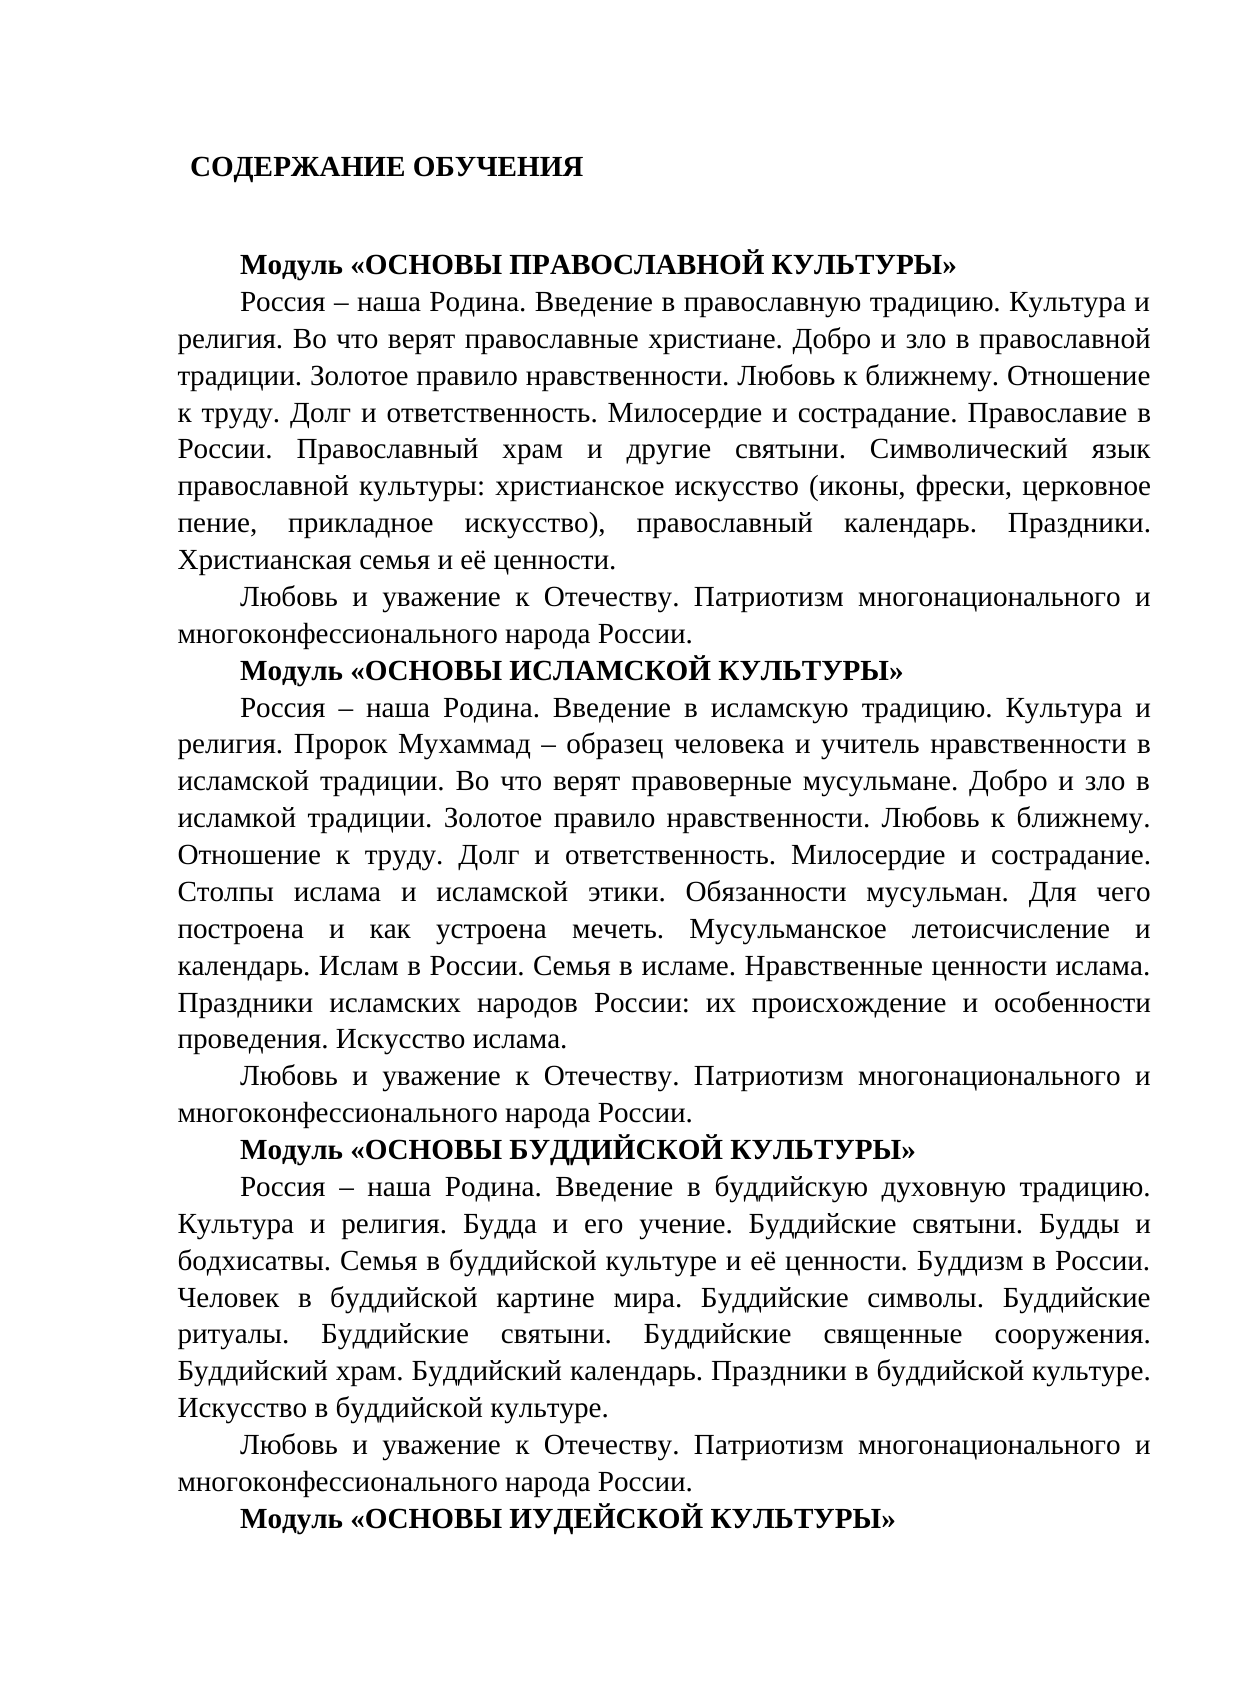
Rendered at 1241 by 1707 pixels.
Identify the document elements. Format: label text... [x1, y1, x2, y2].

text Модуль «ОСНОВЫ БУДДИЙСКОЙ КУЛЬТУРЫ» [177, 1132, 1152, 1166]
text СОДЕРЖАНИЕ ОБУЧЕНИЯ [190, 149, 1152, 182]
text Модуль «ОСНОВЫ ПРАВОСЛАВНОЙ КУЛЬТУРЫ» [177, 247, 1152, 281]
text Россия – наша Родина. Введение в исламскую традицию. Культура и религия. Пророк Мухаммад – образец человека и учитель нравственности в исламской традиции. Во что верят правоверные мусульмане. Добро и зло в исламкой традиции. Золотое правило нравственности. Любовь к ближнему. Отношение к труду. Долг и ответственность. Милосердие и сострадание. Столпы ислама и исламской этики. Обязанности мусульман. Для чего построена и как устроена мечеть. Мусульманское летоисчисление и календарь. Ислам в России. Семья в исламе. Нравственные ценности ислама. Праздники исламских народов России: их происхождение и особенности проведения. Искусство ислама. [177, 690, 1152, 1055]
text Любовь и уважение к Отечеству. Патриотизм многонационального и многоконфессионального народа России. [177, 579, 1152, 649]
text Любовь и уважение к Отечеству. Патриотизм многонационального и многоконфессионального народа России. [177, 1427, 1152, 1498]
text Любовь и уважение к Отечеству. Патриотизм многонационального и многоконфессионального народа России. [177, 1058, 1152, 1129]
text Россия – наша Родина. Введение в буддийскую духовную традицию. Культура и религия. Будда и его учение. Буддийские святыни. Будды и бодхисатвы. Семья в буддийской культуре и её ценности. Буддизм в России. Человек в буддийской картине мира. Буддийские символы. Буддийские ритуалы. Буддийские святыни. Буддийские священные сооружения. Буддийский храм. Буддийский календарь. Праздники в буддийской культуре. Искусство в буддийской культуре. [177, 1169, 1152, 1424]
text Модуль «ОСНОВЫ ИУДЕЙСКОЙ КУЛЬТУРЫ» [177, 1501, 1152, 1534]
text Модуль «ОСНОВЫ ИСЛАМСКОЙ КУЛЬТУРЫ» [177, 653, 1152, 686]
text Россия – наша Родина. Введение в православную традицию. Культура и религия. Во что верят православные христиане. Добро и зло в православной традиции. Золотое правило нравственности. Любовь к ближнему. Отношение к труду. Долг и ответственность. Милосердие и сострадание. Православие в России. Православный храм и другие святыни. Символический язык православной культуры: христианское искусство (иконы, фрески, церковное пение, прикладное искусство), православный календарь. Праздники. Христианская семья и её ценности. [177, 284, 1152, 576]
